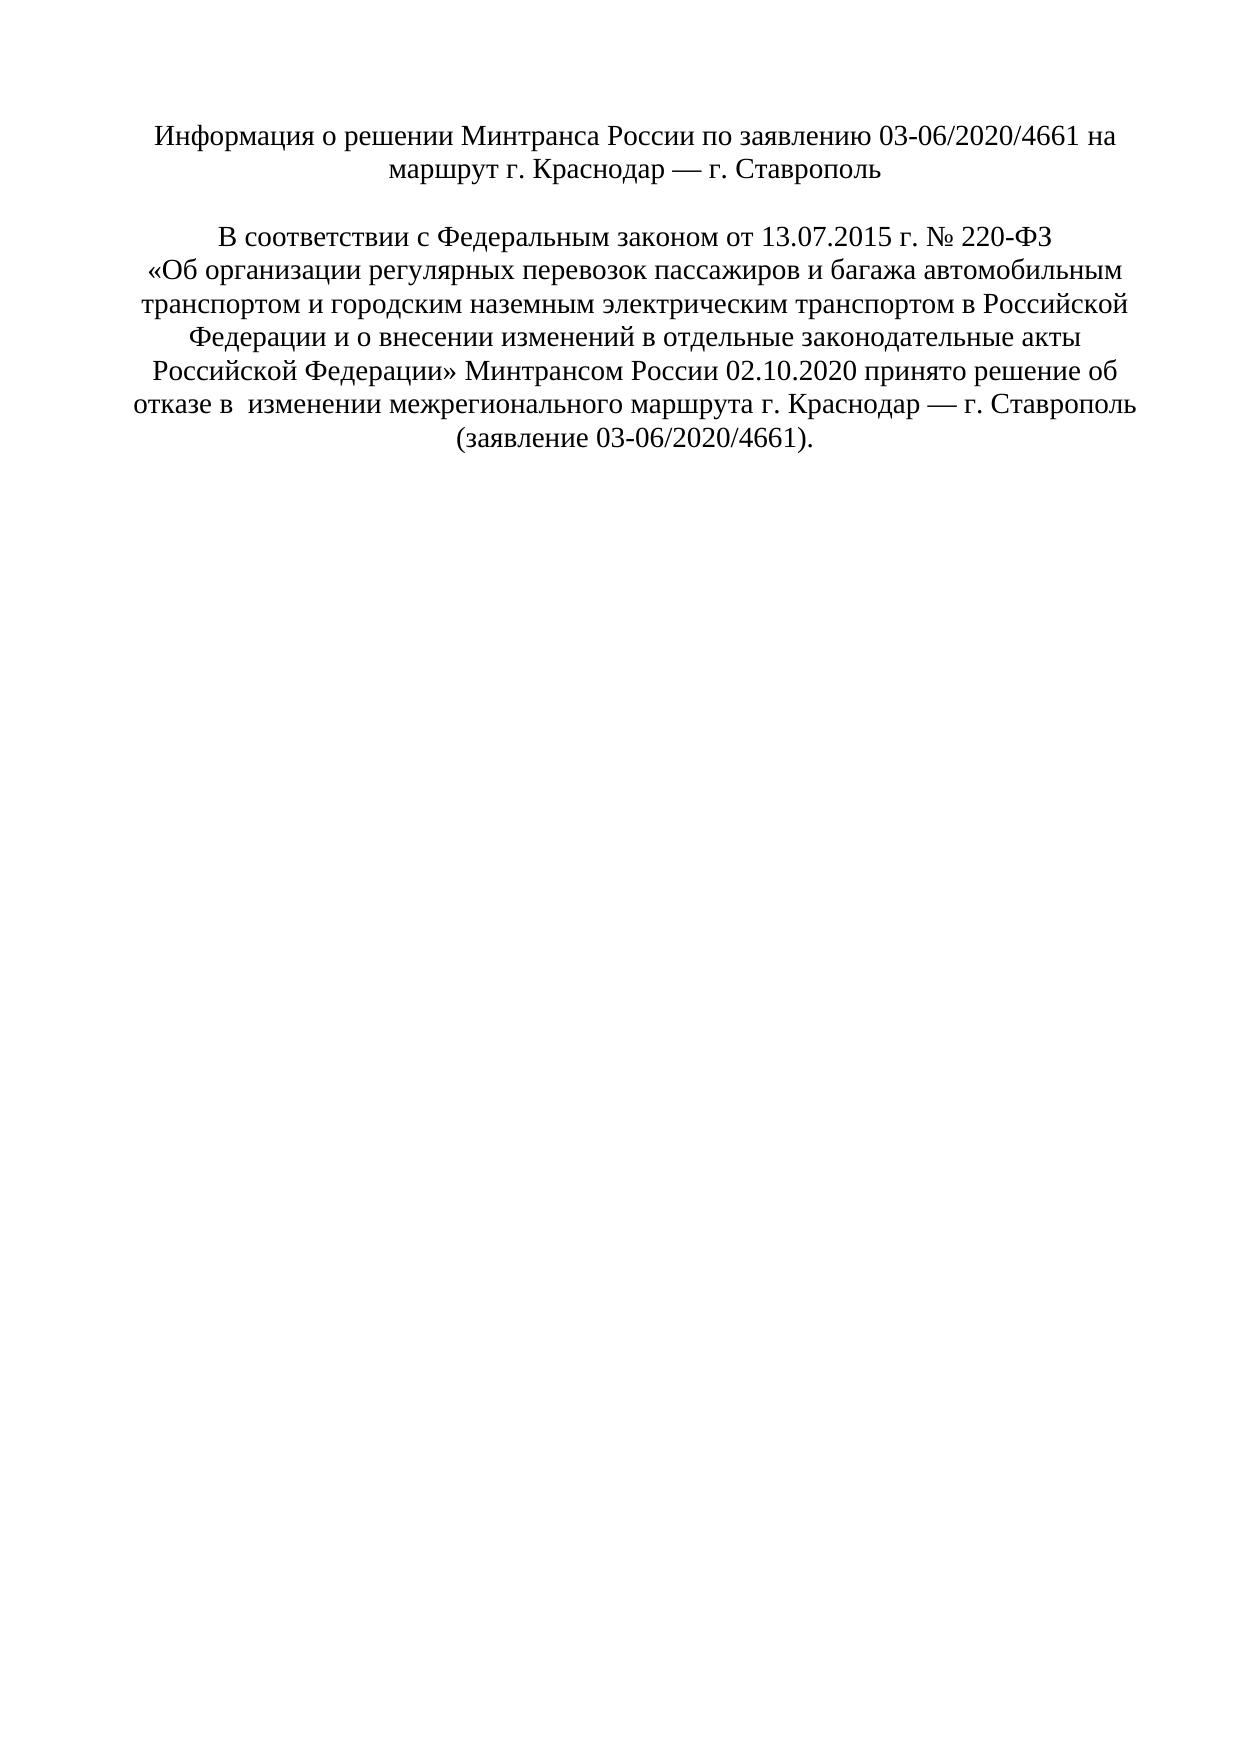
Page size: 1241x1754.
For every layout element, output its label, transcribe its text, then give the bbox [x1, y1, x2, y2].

text В соответствии с Федеральным законом от 13.07.2015 г. № 220-ФЗ «Об организации регулярных перевозок пассажиров и багажа автомобильным транспортом и городским наземным электрическим транспортом в Российской Федерации и о внесении изменений в отдельные законодательные акты Российской Федерации» Минтрансом России 02.10.2020 принято решение об отказе в изменении межрегионального маршрута г. Краснодар — г. Ставрополь (заявление 03-06/2020/4661). [118, 219, 1152, 453]
text Информация о решении Минтранса России по заявлению 03-06/2020/4661 на маршрут г. Краснодар — г. Ставрополь [118, 118, 1152, 185]
